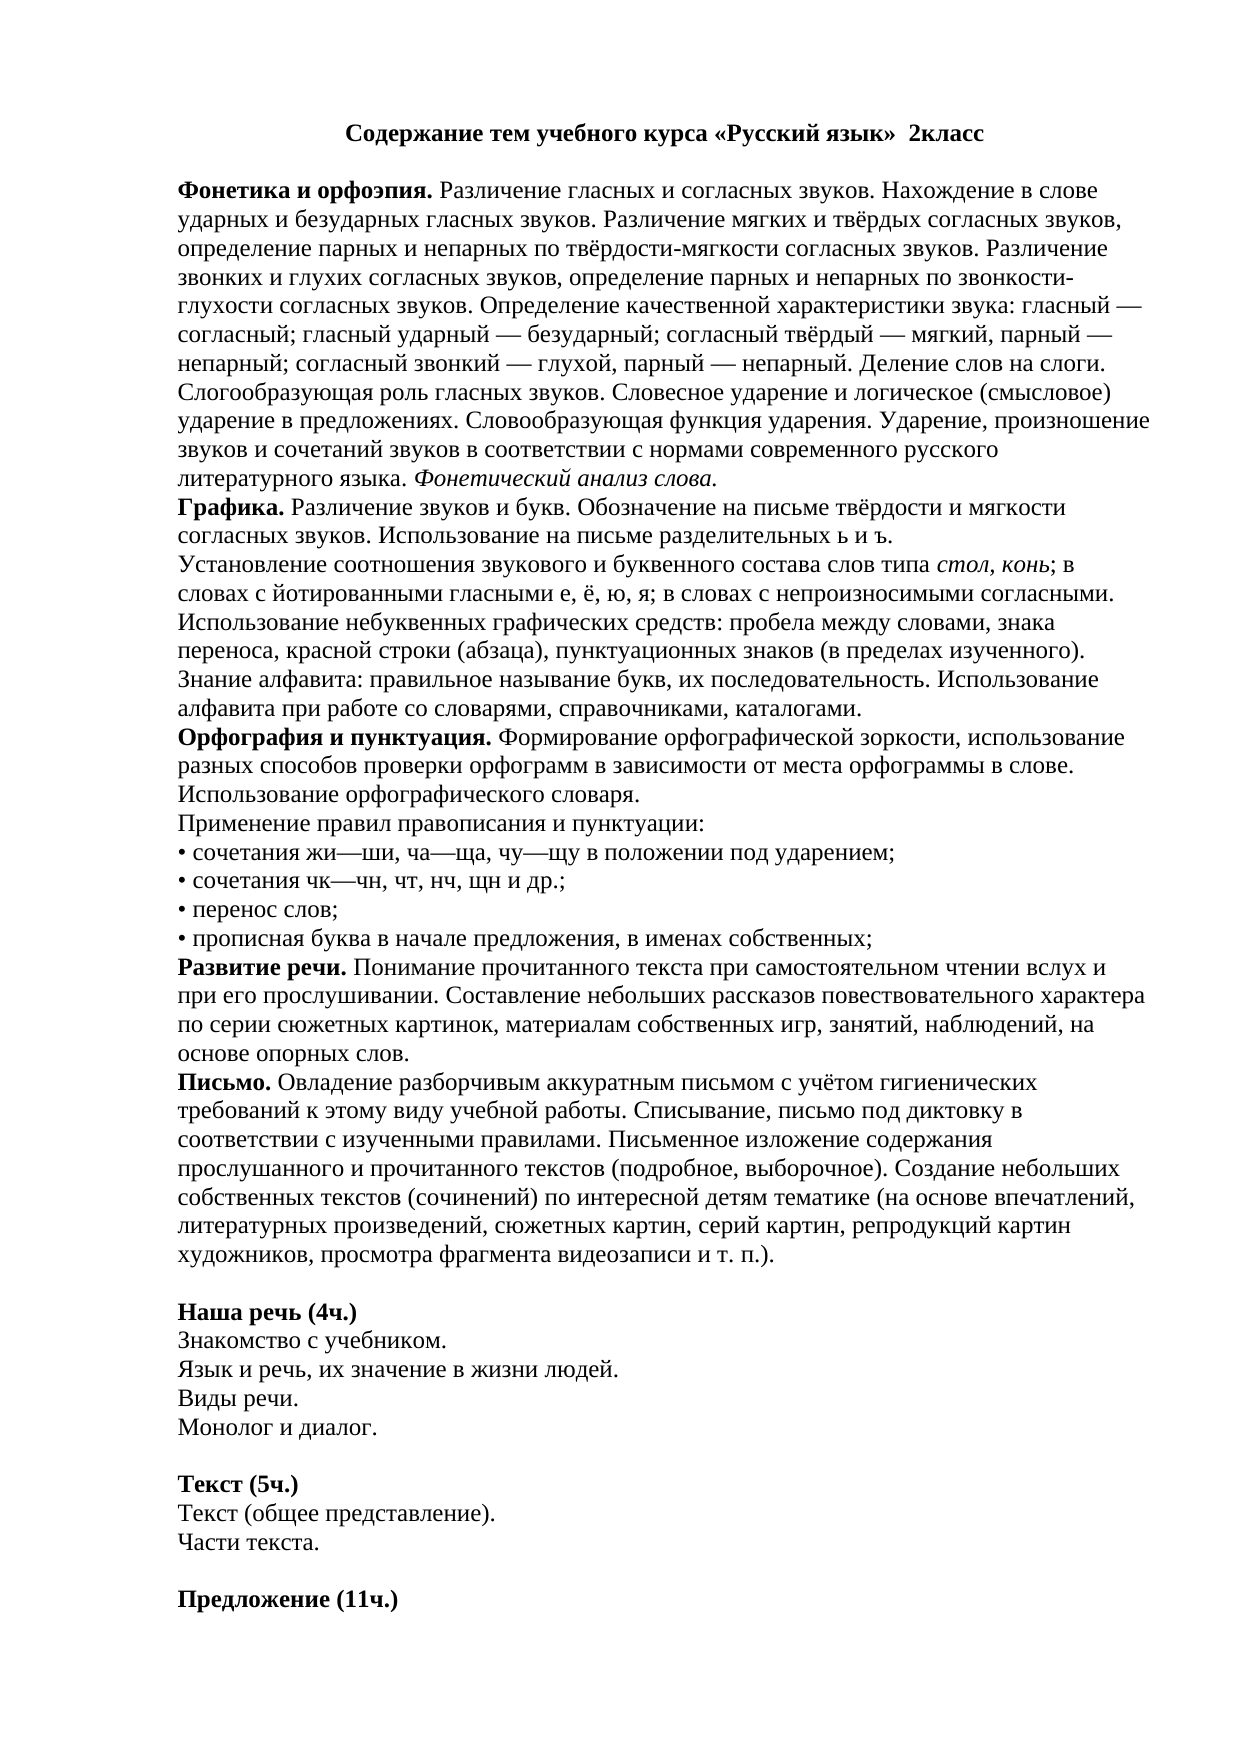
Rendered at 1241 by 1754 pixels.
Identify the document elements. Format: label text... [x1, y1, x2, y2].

text Части текста. [177, 1527, 1152, 1556]
text Развитие речи. Понимание прочитанного текста при самостоятельном чтении вслух и при его прослушивании. Составление небольших рассказов повествовательного характера по серии сюжетных картинок, материалам собственных игр, занятий, наблюдений, на основе опорных слов. [177, 952, 1152, 1067]
text Предложение (11ч.) [177, 1584, 1152, 1613]
text Применение правил правописания и пунктуации: [177, 808, 1152, 837]
text Знакомство с учебником. [177, 1326, 1152, 1354]
text Графика. Различение звуков и букв. Обозначение на письме твёрдости и мягкости согласных звуков. Использование на письме разделительных ь и ъ. [177, 492, 1152, 549]
text • прописная буква в начале предложения, в именах собственных; [177, 923, 1152, 952]
text Виды речи. [177, 1383, 1152, 1412]
text Письмо. Овладение разборчивым аккуратным письмом с учётом гигиенических требований к этому виду учебной работы. Списывание, письмо под диктовку в соответствии с изученными правилами. Письменное изложение содержания прослушанного и прочитанного текстов (подробное, выборочное). Создание небольших собственных текстов (сочинений) по интересной детям тематике (на основе впечатлений, литературных произведений, сюжетных картин, серий картин, репродукций картин художников, просмотра фрагмента видеозаписи и т. п.). [177, 1067, 1152, 1268]
text Орфография и пунктуация. Формирование орфографической зоркости, использование разных способов проверки орфограмм в зависимости от места орфограммы в слове. Использование орфографического словаря. [177, 722, 1152, 808]
text Текст (5ч.) [177, 1469, 1152, 1498]
text Содержание тем учебного курса «Русский язык» 2класс [177, 118, 1152, 147]
text Установление соотношения звукового и буквенного состава слов типа стол, конь; в словах с йотированными гласными е, ё, ю, я; в словах с непроизносимыми согласными. [177, 549, 1152, 607]
text • сочетания чк—чн, чт, нч, щн и др.; [177, 866, 1152, 894]
text Язык и речь, их значение в жизни людей. [177, 1354, 1152, 1383]
text Монолог и диалог. [177, 1412, 1152, 1441]
text • сочетания жи—ши, ча—ща, чу—щу в положении под ударением; [177, 837, 1152, 866]
text Фонетика и орфоэпия. Различение гласных и согласных звуков. Нахождение в слове ударных и безударных гласных звуков. Различение мягких и твёрдых согласных звуков, определение парных и непарных по твёрдости-мягкости согласных звуков. Различение звонких и глухих согласных звуков, определение парных и непарных по звонкости-глухости согласных звуков. Определение качественной характеристики звука: гласный — согласный; гласный ударный — безударный; согласный твёрдый — мягкий, парный — непарный; согласный звонкий — глухой, парный — непарный. Деление слов на слоги. Слогообразующая роль гласных звуков. Словесное ударение и логическое (смысловое) ударение в предложениях. Словообразующая функция ударения. Ударение, произношение звуков и сочетаний звуков в соответствии с нормами современного русского литературного языка. Фонетический анализ слова. [177, 176, 1152, 492]
text Текст (общее представление). [177, 1498, 1152, 1527]
text • перенос слов; [177, 894, 1152, 923]
text Наша речь (4ч.) [177, 1297, 1152, 1326]
text Знание алфавита: правильное называние букв, их последовательность. Использование алфавита при работе со словарями, справочниками, каталогами. [177, 664, 1152, 722]
text Использование небуквенных графических средств: пробела между словами, знака переноса, красной строки (абзаца), пунктуационных знаков (в пределах изученного). [177, 607, 1152, 664]
